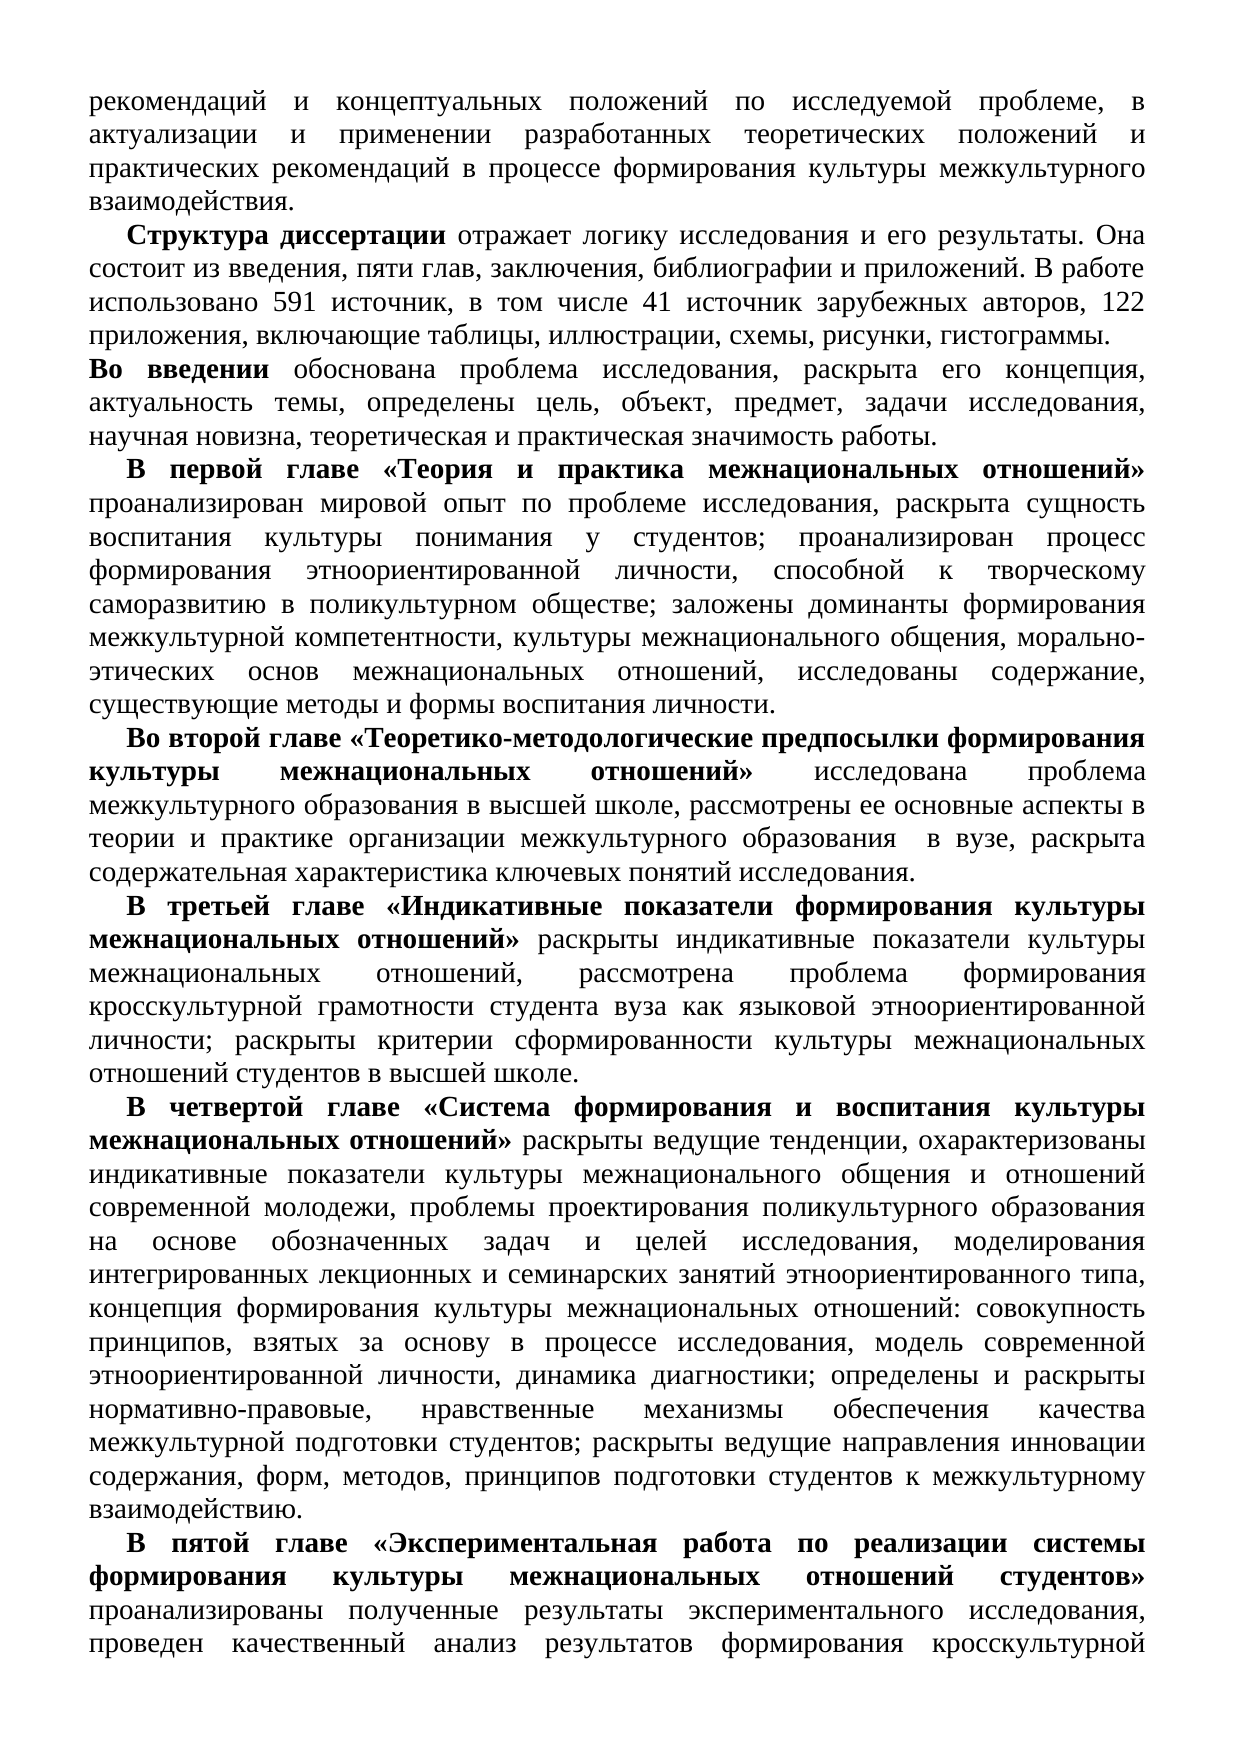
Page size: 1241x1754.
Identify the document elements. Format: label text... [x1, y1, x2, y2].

text Структура диссертации отражает логику исследования и его результаты. Она состоит из введения, пяти глав, заключения, библиографии и приложений. В работе использовано 591 источник, в том числе 41 источник зарубежных авторов, 122 приложения, включающие таблицы, иллюстрации, схемы, рисунки, гистограммы. [89, 217, 1146, 351]
text В третьей главе «Индикативные показатели формирования культуры межнациональных отношений» раскрыты индикативные показатели культуры межнациональных отношений, рассмотрена проблема формирования кросскультурной грамотности студента вуза как языковой этноориентированной личности; раскрыты критерии сформированности культуры межнациональных отношений студентов в высшей школе. [89, 888, 1146, 1089]
text Во второй главе «Теоретико-методологические предпосылки формирования культуры межнациональных отношений» исследована проблема межкультурного образования в высшей школе, рассмотрены ее основные аспекты в теории и практике организации межкультурного образования в вузе, раскрыта содержательная характеристика ключевых понятий исследования. [89, 720, 1146, 888]
text Во введении обоснована проблема исследования, раскрыта его концепция, актуальность темы, определены цель, объект, предмет, задачи исследования, научная новизна, теоретическая и практическая значимость работы. [89, 351, 1146, 452]
text В четвертой главе «Система формирования и воспитания культуры межнациональных отношений» раскрыты ведущие тенденции, охарактеризованы индикативные показатели культуры межнационального общения и отношений современной молодежи, проблемы проектирования поликультурного образования на основе обозначенных задач и целей исследования, моделирования интегрированных лекционных и семинарских занятий этноориентированного типа, концепция формирования культуры межнациональных отношений: совокупность принципов, взятых за основу в процессе исследования, модель современной этноориентированной личности, динамика диагностики; определены и раскрыты нормативно-правовые, нравственные механизмы обеспечения качества межкультурной подготовки студентов; раскрыты ведущие направления инновации содержания, форм, методов, принципов подготовки студентов к межкультурному взаимодействию. [89, 1089, 1146, 1525]
text В первой главе «Теория и практика межнациональных отношений» проанализирован мировой опыт по проблеме исследования, раскрыта сущность воспитания культуры понимания у студентов; проанализирован процесс формирования этноориентированной личности, способной к творческому саморазвитию в поликультурном обществе; заложены доминанты формирования межкультурной компетентности, культуры межнационального общения, морально-этических основ межнациональных отношений, исследованы содержание, существующие методы и формы воспитания личности. [89, 452, 1146, 720]
